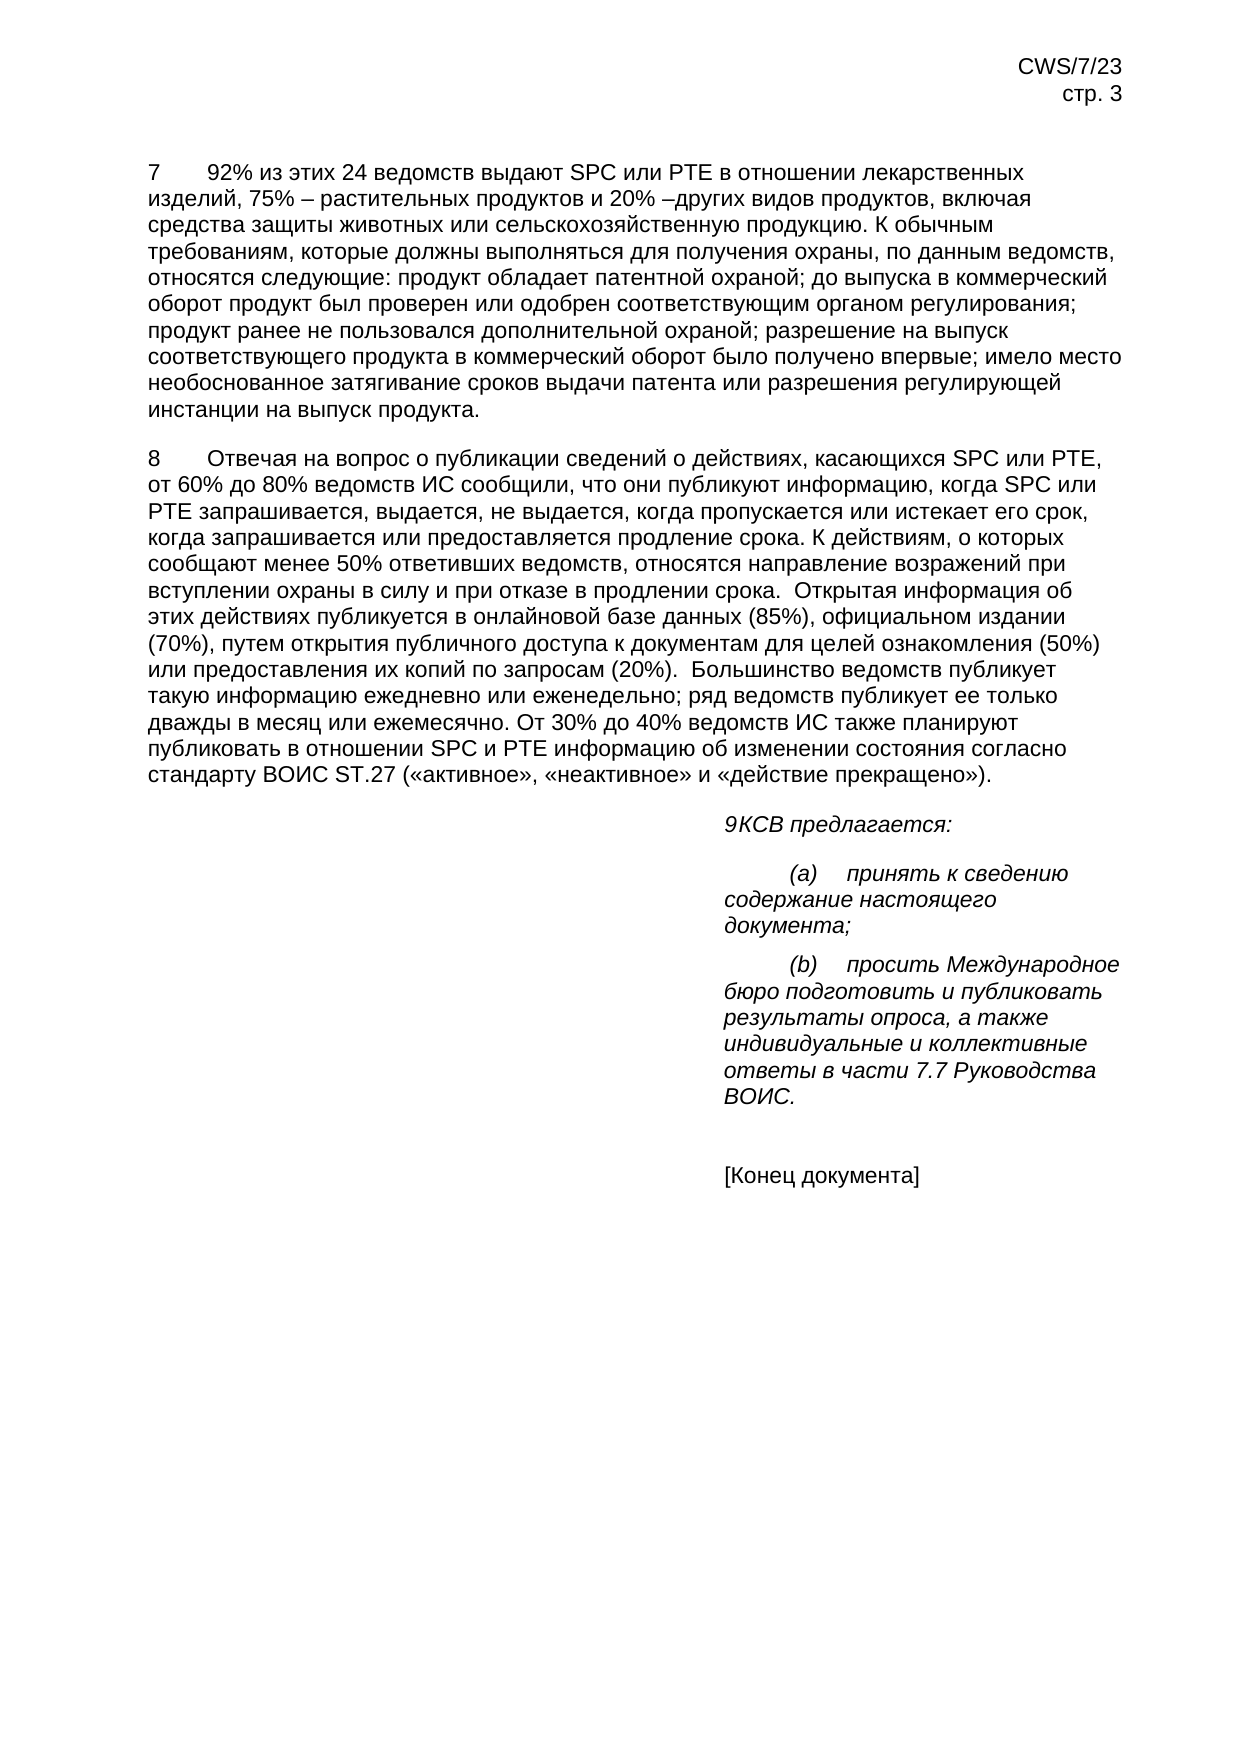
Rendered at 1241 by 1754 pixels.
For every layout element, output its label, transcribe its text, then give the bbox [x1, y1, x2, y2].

text Отвечая на вопрос о публикации сведений о действиях, касающихся SPC или PTE, от 60% до 80% ведомств ИС сообщили, что они публикуют информацию, когда SPC или PTE запрашивается, выдается, не выдается, когда пропускается или истекает его срок, когда запрашивается или предоставляется продление срока. К действиям, о которых сообщают менее 50% ответивших ведомств, относятся направление возражений при вступлении охраны в силу и при отказе в продлении срока. Открытая информация об этих действиях публикуется в онлайновой базе данных (85%), официальном издании (70%), путем открытия публичного доступа к документам для целей ознакомления (50%) или предоставления их копий по запросам (20%). Большинство ведомств публикует такую информацию ежедневно или еженедельно; ряд ведомств публикует ее только дважды в месяц или ежемесячно. От 30% до 40% ведомств ИС также планируют публиковать в отношении SPC и PTE информацию об изменении состояния согласно стандарту ВОИС ST.27 («активное», «неактивное» и «действие прекращено»). [148, 445, 1122, 788]
text (b) просить Международное бюро подготовить и публиковать результаты опроса, а также индивидуальные и коллективные ответы в части 7.7 Руководства ВОИС. [724, 951, 1122, 1109]
text 92% из этих 24 ведомств выдают SPC или PTE в отношении лекарственных изделий, 75% – растительных продуктов и 20% –других видов продуктов, включая средства защиты животных или сельскохозяйственную продукцию. К обычным требованиям, которые должны выполняться для получения охраны, по данным ведомств, относятся следующие: продукт обладает патентной охраной; до выпуска в коммерческий оборот продукт был проверен или одобрен соответствующим органом регулирования; продукт ранее не пользовался дополнительной охраной; разрешение на выпуск соответствующего продукта в коммерческий оборот было получено впервые; имело место необоснованное затягивание сроков выдачи патента или разрешения регулирующей инстанции на выпуск продукта. [148, 158, 1122, 422]
text (a) принять к сведению содержание настоящего документа; [724, 860, 1122, 939]
text КСВ предлагается: [724, 811, 1122, 837]
text [Конец документа] [724, 1162, 1122, 1188]
